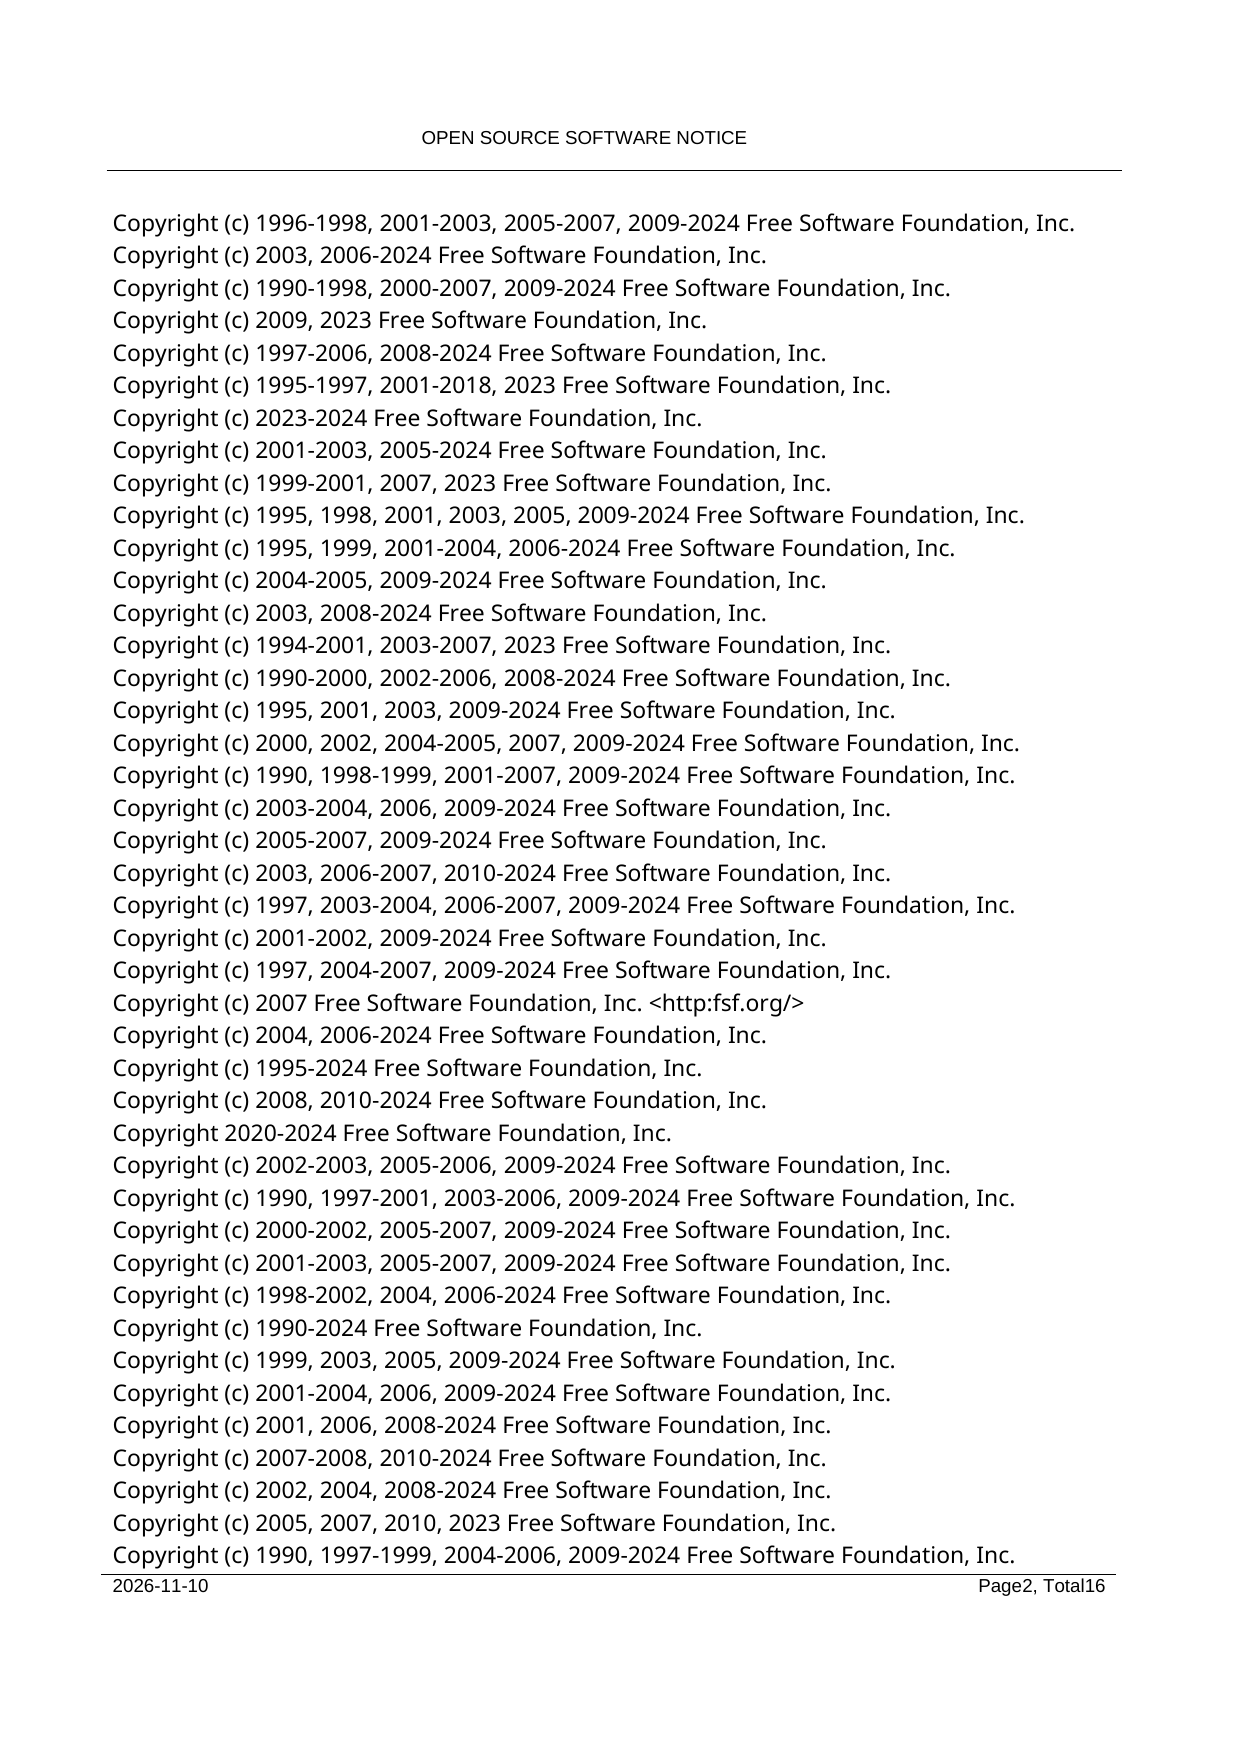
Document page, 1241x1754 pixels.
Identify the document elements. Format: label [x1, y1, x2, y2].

text [112, 206, 1128, 1571]
